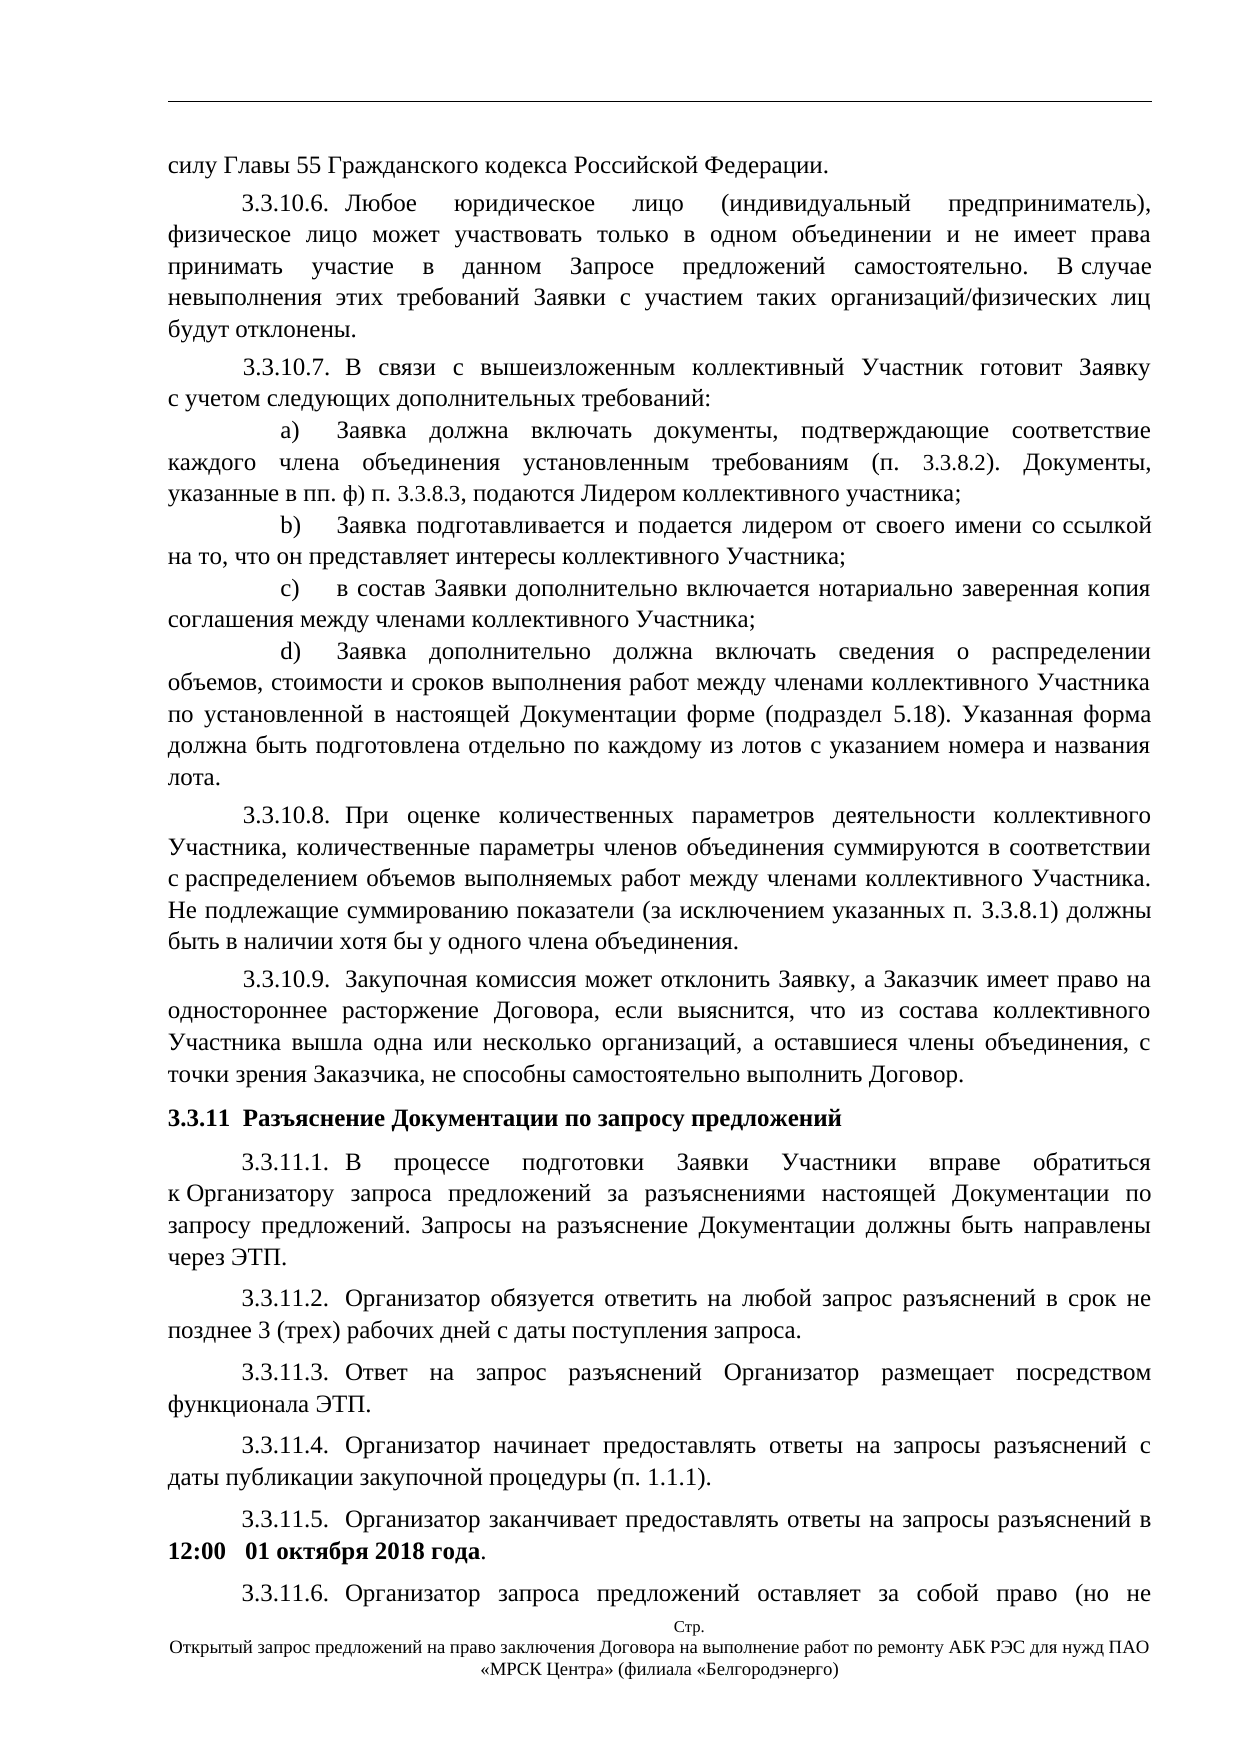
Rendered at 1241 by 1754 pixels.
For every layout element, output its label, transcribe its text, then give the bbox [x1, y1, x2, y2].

list Организатор заканчивает предоставлять ответы на запросы разъяснений в 12:00 01 октября 2018 года. [168, 1504, 1152, 1564]
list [168, 1578, 1152, 1606]
list Заявка должна включать документы, подтверждающие соответствие каждого члена объединения установленным требованиям (п. 3.3.8.2). Документы, указанные в пп. х) п. 3.3.8.3, подаются Лидером коллективного участника; [168, 415, 1152, 507]
list Ответ на запрос разъяснений Организатор размещает посредством функционала ЭТП. [168, 1357, 1152, 1417]
list Любое юридическое лицо (индивидуальный предприниматель), физическое лицо может участвовать только в одном объединении и не имеет права принимать участие в данном Запросе предложений самостоятельно. В случае невыполнения этих требований Заявки с участием таких организаций/физических лиц будут отклонены. [168, 188, 1152, 343]
subtitle Разъяснение Документации по запросу предложений [168, 1103, 1152, 1132]
list В связи с вышеизложенным коллективный Участник готовит Заявку с учетом следующих дополнительных требований: [168, 352, 1152, 412]
list Заявка дополнительно должна включать сведения о распределении объемов, стоимости и сроков выполнения работ между членами коллективного Участника по установленной в настоящей Документации форме (подраздел 5.18). Указанная форма должна быть подготовлена отдельно по каждому из лотов с указанием номера и названия лота. [168, 636, 1152, 791]
list в состав Заявки дополнительно включается нотариально заверенная копия соглашения между членами коллективного Участника; [168, 573, 1152, 633]
list Организатор обязуется ответить на любой запрос разъяснений в срок не позднее 3 (трех) рабочих дней с даты поступления запроса. [168, 1283, 1152, 1344]
list При оценке количественных параметров деятельности коллективного Участника, количественные параметры членов объединения суммируются в соответствии с распределением объемов выполняемых работ между членами коллективного Участника. Не подлежащие суммированию показатели (за исключением указанных п. 3.3.8.1) должны быть в наличии хотя бы у одного члена объединения. [168, 800, 1152, 955]
list Заявка подготавливается и подается лидером от своего имени со ссылкой на то, что он представляет интересы коллективного Участника; [168, 510, 1152, 570]
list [168, 150, 1152, 179]
list Закупочная комиссия может отклонить Заявку, а Заказчик имеет право на одностороннее расторжение Договора, если выяснится, что из состава коллективного Участника вышла одна или несколько организаций, а оставшиеся члены объединения, с точки зрения Заказчика, не способны самостоятельно выполнить Договор. [168, 964, 1152, 1087]
list Организатор начинает предоставлять ответы на запросы разъяснений с даты публикации закупочной процедуры (п. 1.1.1). [168, 1431, 1152, 1491]
list В процессе подготовки Заявки Участники вправе обратиться к Организатору запроса предложений за разъяснениями настоящей Документации по запросу предложений. Запросы на разъяснение Документации должны быть направлены через ЭТП. [168, 1147, 1152, 1270]
